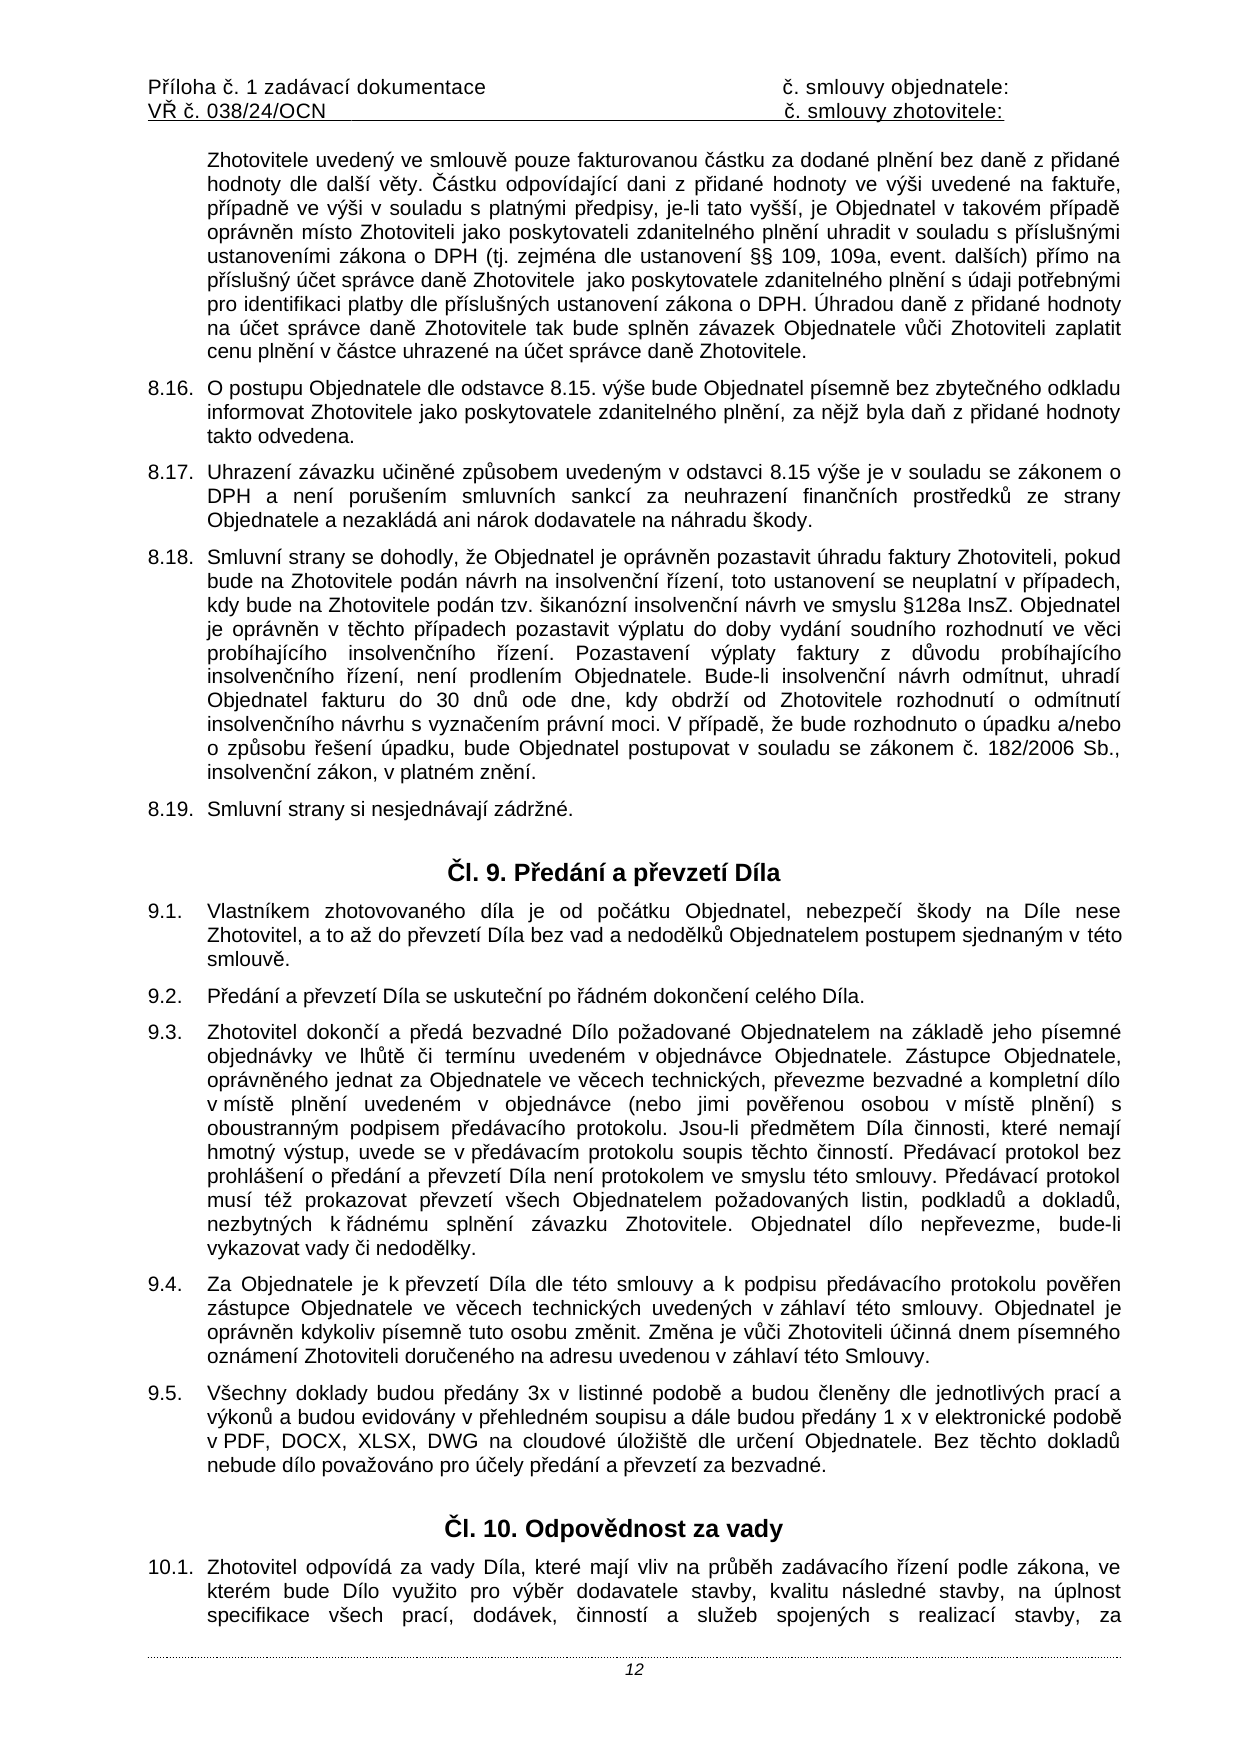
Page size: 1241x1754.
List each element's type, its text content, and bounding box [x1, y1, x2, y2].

text Za Objednatele je k převzetí Díla dle této smlouvy a k podpisu předávacího protokolu pověřen zástupce Objednatele ve věcech technických uvedených v záhlaví této smlouvy. Objednatel je oprávněn kdykoliv písemně tuto osobu změnit. Změna je vůči Zhotoviteli účinná dnem písemného oznámení Zhotoviteli doručeného na adresu uvedenou v záhlaví této Smlouvy. [148, 1272, 1122, 1368]
text Smluvní strany se dohodly, že Objednatel je oprávněn pozastavit úhradu faktury Zhotoviteli, pokud bude na Zhotovitele podán návrh na insolvenční řízení, toto ustanovení se neuplatní v případech, kdy bude na Zhotovitele podán tzv. šikanózní insolvenční návrh ve smyslu §128a InsZ. Objednatel je oprávněn v těchto případech pozastavit výplatu do doby vydání soudního rozhodnutí ve věci probíhajícího insolvenčního řízení. Pozastavení výplaty faktury z důvodu probíhajícího insolvenčního řízení, není prodlením Objednatele. Bude-li insolvenční návrh odmítnut, uhradí Objednatel fakturu do 30 dnů ode dne, kdy obdrží od Zhotovitele rozhodnutí o odmítnutí insolvenčního návrhu s vyznačením právní moci. V případě, že bude rozhodnuto o úpadku a/nebo o způsobu řešení úpadku, bude Objednatel postupovat v souladu se zákonem č. 182/2006 Sb., insolvenční zákon, v platném znění. [148, 544, 1122, 784]
text O postupu Objednatele dle odstavce 8.15. výše bude Objednatel písemně bez zbytečného odkladu informovat Zhotovitele jako poskytovatele zdanitelného plnění, za nějž byla daň z přidané hodnoty takto odvedena. [148, 376, 1122, 448]
text Vlastníkem zhotovovaného díla je od počátku Objednatel, nebezpečí škody na Díle nese Zhotovitel, a to až do převzetí Díla bez vad a nedodělků Objednatelem postupem sjednaným v této smlouvě. [148, 899, 1122, 971]
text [148, 1555, 1122, 1627]
text Uhrazení závazku učiněné způsobem uvedeným v odstavci 8.15 výše je v souladu se zákonem o DPH a není porušením smluvních sankcí za neuhrazení finančních prostředků ze strany Objednatele a nezakládá ani nárok dodavatele na náhradu škody. [148, 460, 1122, 532]
text Všechny doklady budou předány 3x v listinné podobě a budou členěny dle jednotlivých prací a výkonů a budou evidovány v přehledném soupisu a dále budou předány 1 x v elektronické podobě v PDF, DOCX, XLSX, DWG na cloudové úložiště dle určení Objednatele. Bez těchto dokladů nebude dílo považováno pro účely předání a převzetí za bezvadné. [148, 1381, 1122, 1476]
text Předání a převzetí Díla [105, 858, 1122, 887]
text Předání a převzetí Díla se uskuteční po řádném dokončení celého Díla. [148, 984, 1122, 1008]
text Zhotovitel dokončí a předá bezvadné Dílo požadované Objednatelem na základě jeho písemné objednávky ve lhůtě či termínu uvedeném v objednávce Objednatele. Zástupce Objednatele, oprávněného jednat za Objednatele ve věcech technických, převezme bezvadné a kompletní dílo v místě plnění uvedeném v objednávce (nebo jimi pověřenou osobou v místě plnění) s oboustranným podpisem předávacího protokolu. Jsou-li předmětem Díla činnosti, které nemají hmotný výstup, uvede se v předávacím protokolu soupis těchto činností. Předávací protokol bez prohlášení o předání a převzetí Díla není protokolem ve smyslu této smlouvy. Předávací protokol musí též prokazovat převzetí všech Objednatelem požadovaných listin, podkladů a dokladů, nezbytných k řádnému splnění závazku Zhotovitele. Objednatel dílo nepřevezme, bude-li vykazovat vady či nedodělky. [148, 1020, 1122, 1260]
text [148, 148, 1122, 363]
text Odpovědnost za vady [105, 1514, 1122, 1543]
text Smluvní strany si nesjednávají zádržné. [148, 797, 1122, 821]
